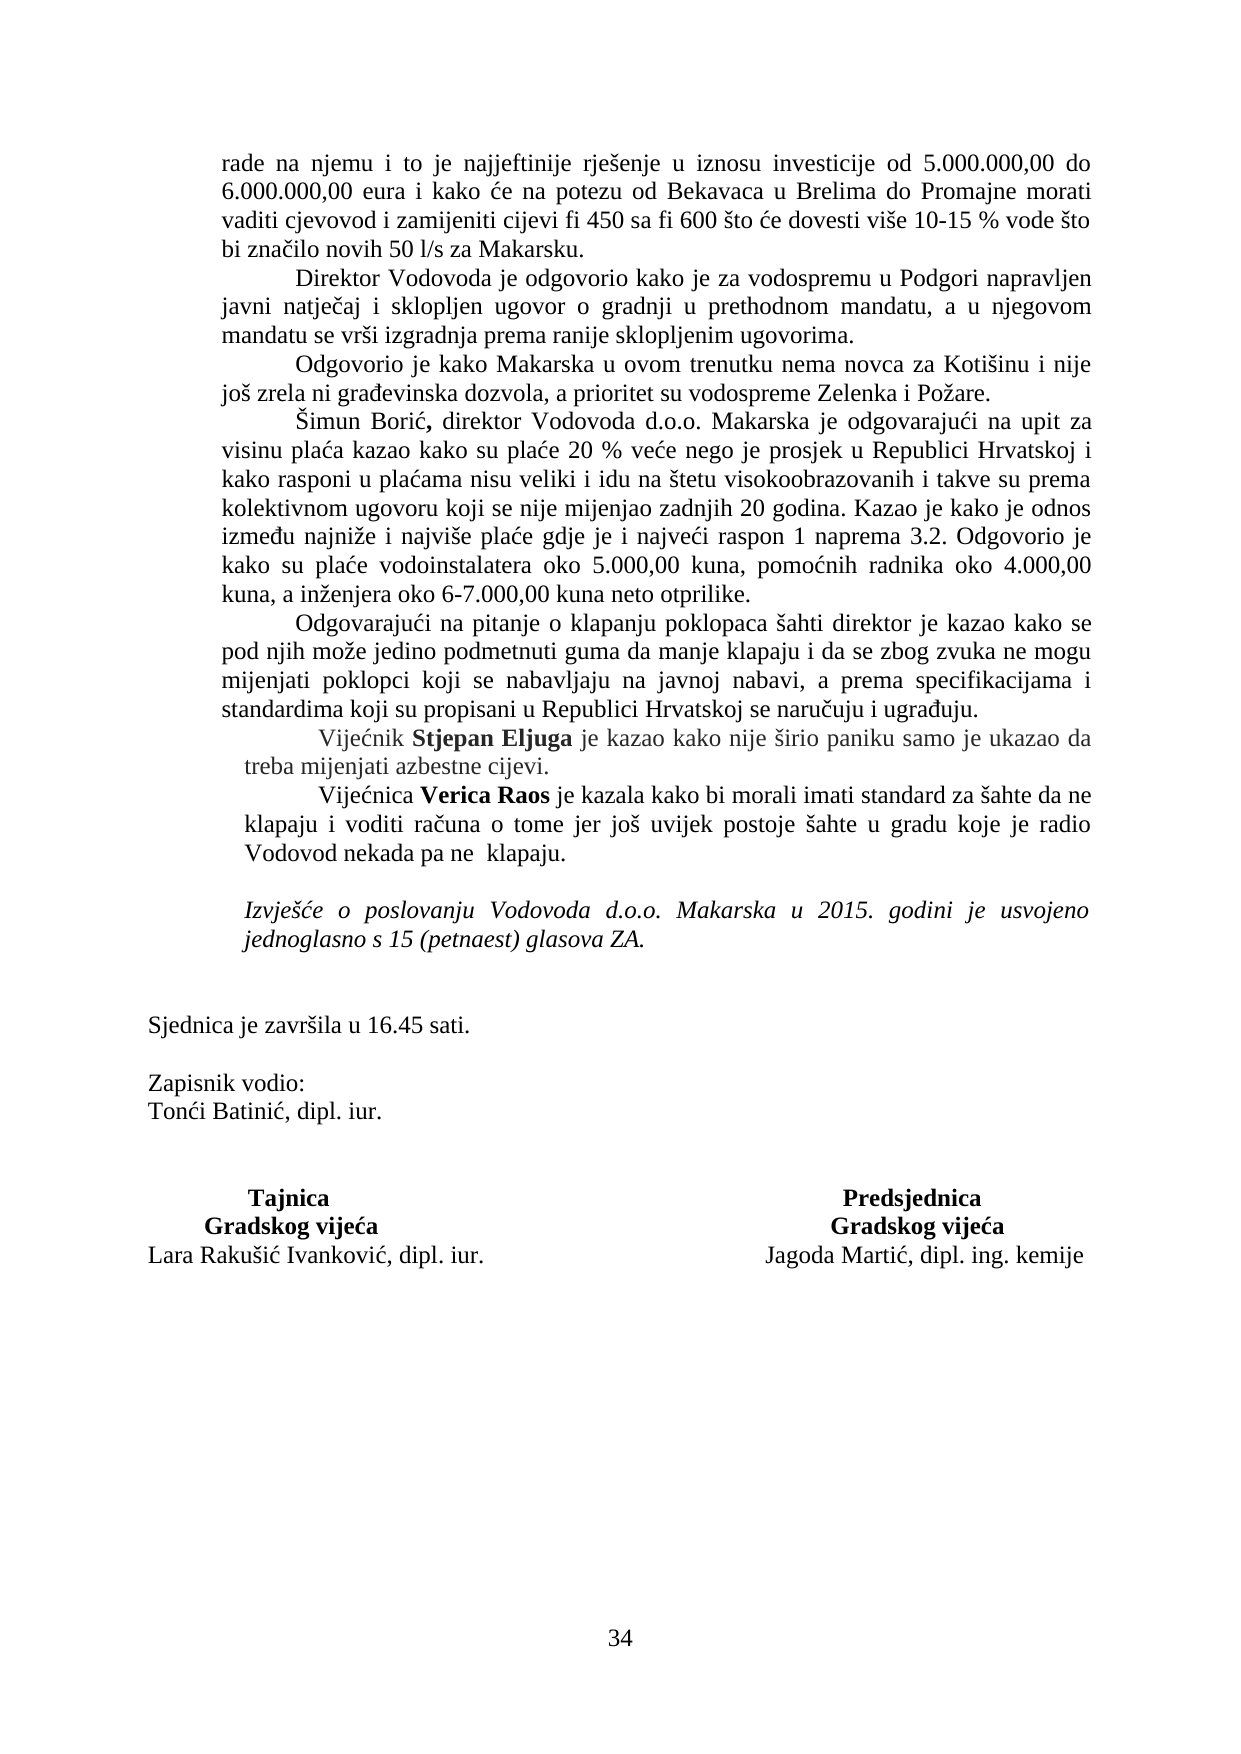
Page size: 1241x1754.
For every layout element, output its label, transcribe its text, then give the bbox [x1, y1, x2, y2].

text Lara Rakušić Ivanković, dipl. iur. Jagoda Martić, dipl. ing. kemije [148, 1240, 1093, 1269]
text Zapisnik vodio: [148, 1068, 1093, 1096]
text Gradskog vijeća Gradskog vijeća [148, 1211, 1093, 1240]
text Vijećnik Stjepan Eljuga je kazao kako nije širio paniku samo je ukazao da treba mijenjati azbestne cijevi. [244, 723, 1093, 780]
text Tonći Batinić, dipl. iur. [148, 1096, 1093, 1154]
text Izvješće o poslovanju Vodovoda d.o.o. Makarska u 2015. godini je usvojeno jednoglasno s 15 (petnaest) glasova ZA. [244, 895, 1093, 953]
text Odgovarajući na pitanje o klapanju poklopaca šahti direktor je kazao kako se pod njih može jedino podmetnuti guma da manje klapaju i da se zbog zvuka ne mogu mijenjati poklopci koji se nabavljaju na javnoj nabavi, a prema specifikacijama i standardima koji su propisani u Republici Hrvatskoj se naručuju i ugrađuju. [221, 608, 1093, 723]
text Vijećnica Verica Raos je kazala kako bi morali imati standard za šahte da ne klapaju i voditi računa o tome jer još uvijek postoje šahte u gradu koje je radio Vodovod nekada pa ne klapaju. [244, 780, 1093, 866]
text Odgovorio je kako Makarska u ovom trenutku nema novca za Kotišinu i nije još zrela ni građevinska dozvola, a prioritet su vodospreme Zelenka i Požare. [221, 349, 1093, 406]
text Tajnica Predsjednica [148, 1154, 1093, 1211]
text Šimun Borić, direktor Vodovoda d.o.o. Makarska je odgovarajući na upit za visinu plaća kazao kako su plaće 20 % veće nego je prosjek u Republici Hrvatskoj i kako rasponi u plaćama nisu veliki i idu na štetu visokoobrazovanih i takve su prema kolektivnom ugovoru koji se nije mijenjao zadnjih 20 godina. Kazao je kako je odnos između najniže i najviše plaće gdje je i najveći raspon 1 naprema 3.2. Odgovorio je kako su plaće vodoinstalatera oko 5.000,00 kuna, pomoćnih radnika oko 4.000,00 kuna, a inženjera oko 6-7.000,00 kuna neto otprilike. [221, 406, 1093, 608]
text rade na njemu i to je najjeftinije rješenje u iznosu investicije od 5.000.000,00 do 6.000.000,00 eura i kako će na potezu od Bekavaca u Brelima do Promajne morati vaditi cjevovod i zamijeniti cijevi fi 450 sa fi 600 što će dovesti više 10-15 % vode što bi značilo novih 50 l/s za Makarsku. [221, 148, 1093, 263]
text Direktor Vodovoda je odgovorio kako je za vodospremu u Podgori napravljen javni natječaj i sklopljen ugovor o gradnji u prethodnom mandatu, a u njegovom mandatu se vrši izgradnja prema ranije sklopljenim ugovorima. [221, 263, 1093, 349]
text Sjednica je završila u 16.45 sati. [148, 1010, 1093, 1068]
